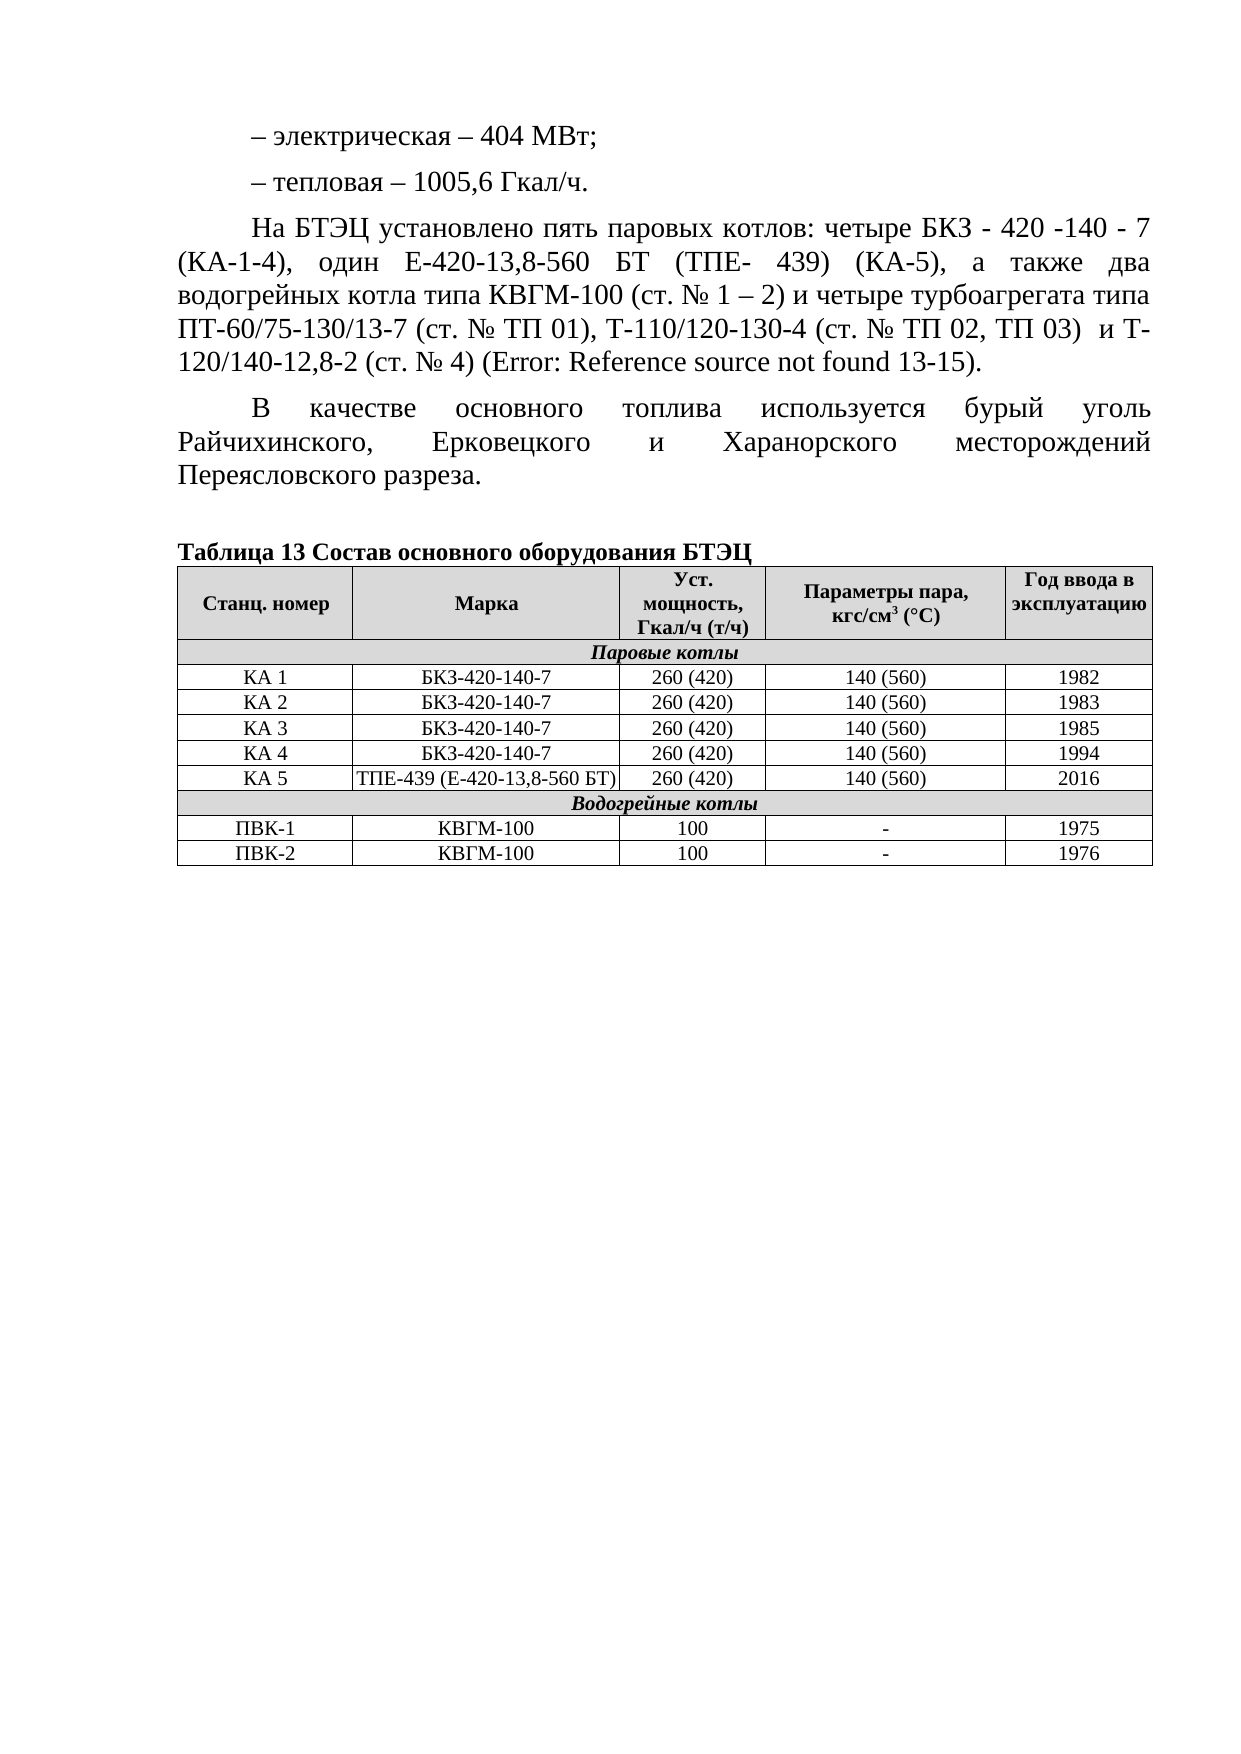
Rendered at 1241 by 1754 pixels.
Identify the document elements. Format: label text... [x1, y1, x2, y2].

table_cell 2016 [1006, 766, 1152, 790]
table_cell КА 2 [178, 690, 352, 714]
table_cell КВГМ-100 [353, 841, 619, 865]
table_cell 1976 [1006, 841, 1152, 865]
table_cell 140 (560) [766, 690, 1005, 714]
table_cell 260 (420) [620, 741, 765, 764]
table_cell БКЗ-420-140-7 [353, 690, 619, 714]
table_cell 260 (420) [620, 690, 765, 714]
table_header Станц. номер [178, 567, 352, 639]
text Таблица 13 Состав основного оборудования БТЭЦ [177, 537, 1152, 566]
table_cell КА 5 [178, 766, 352, 790]
table_cell 1975 [1006, 816, 1152, 840]
table_cell - [766, 816, 1005, 840]
table_cell КА 4 [178, 741, 352, 764]
table_header Параметры пара, кгс/см3 (°С) [766, 567, 1005, 639]
table_cell 100 [620, 816, 765, 840]
table_cell 140 (560) [766, 766, 1005, 790]
table_cell Водогрейные котлы [178, 791, 1152, 815]
text – электрическая – 404 МВт; [177, 118, 1152, 152]
text В качестве основного топлива используется бурый уголь Райчихинского, Ерковецкого и Харанорского месторождений Переясловского разреза. [177, 390, 1152, 491]
table_cell 140 (560) [766, 715, 1005, 739]
table_cell КА 1 [178, 665, 352, 689]
table_cell 100 [620, 841, 765, 865]
table_cell 260 (420) [620, 715, 765, 739]
table_cell - [766, 841, 1005, 865]
table_cell ПВК-1 [178, 816, 352, 840]
table_cell 140 (560) [766, 741, 1005, 764]
table_cell 1985 [1006, 715, 1152, 739]
table_cell 140 (560) [766, 665, 1005, 689]
table_cell 260 (420) [620, 665, 765, 689]
table_cell 260 (420) [620, 766, 765, 790]
table_cell Паровые котлы [178, 640, 1152, 664]
table_cell КА 3 [178, 715, 352, 739]
table_cell БКЗ-420-140-7 [353, 665, 619, 689]
table_cell 1994 [1006, 741, 1152, 764]
text – тепловая – 1005,6 Гкал/ч. [177, 164, 1152, 198]
table_header Марка [353, 567, 619, 639]
table_cell 1983 [1006, 690, 1152, 714]
table_cell БКЗ-420-140-7 [353, 741, 619, 764]
table_cell 1982 [1006, 665, 1152, 689]
table_header Год ввода в эксплуатацию [1006, 567, 1152, 639]
table_cell ПВК-2 [178, 841, 352, 865]
table_cell БКЗ-420-140-7 [353, 715, 619, 739]
table_cell КВГМ-100 [353, 816, 619, 840]
table_header Уст. мощность, Гкал/ч (т/ч) [620, 567, 765, 639]
